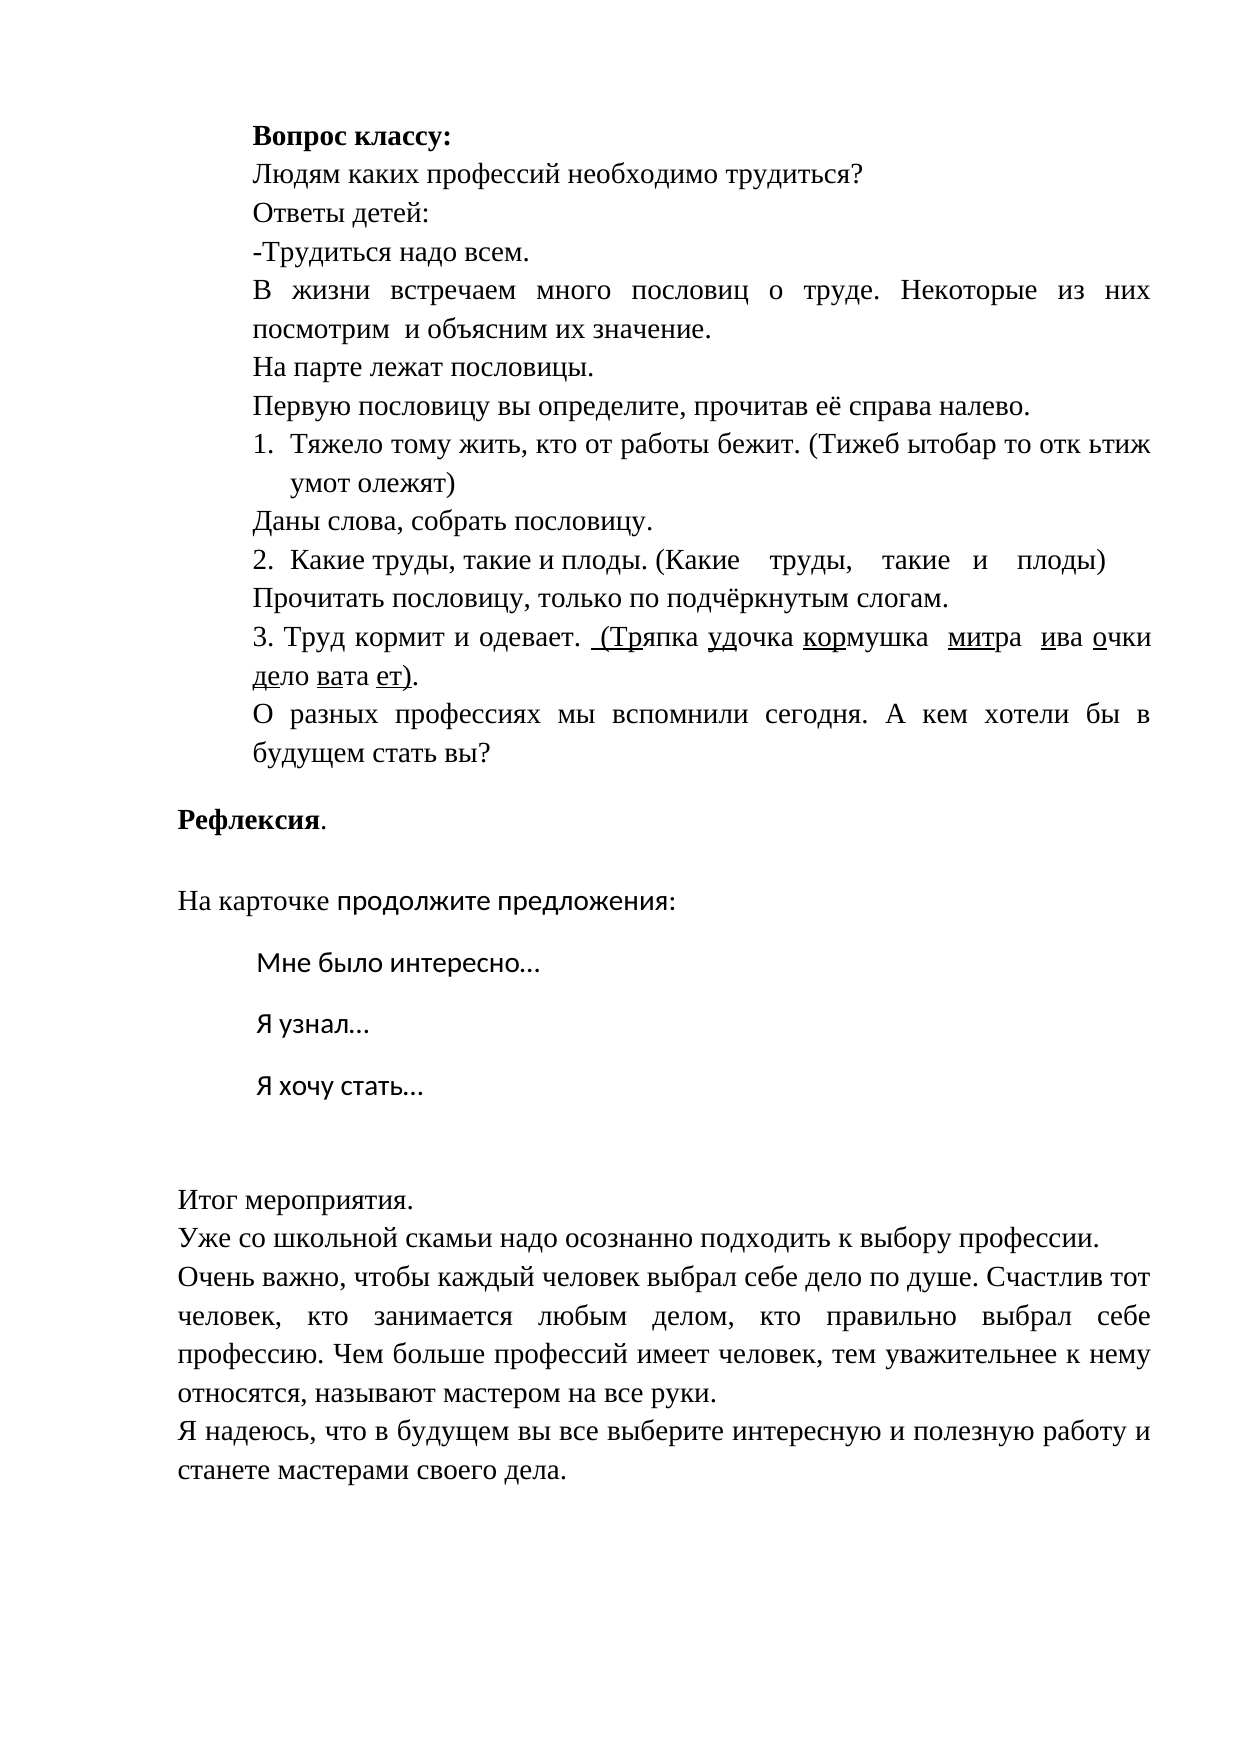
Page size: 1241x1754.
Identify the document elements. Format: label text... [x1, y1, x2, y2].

list Ответы детей: [252, 195, 1152, 229]
list Какие труды, такие и плоды. (Какие труды, такие и плоды) [252, 542, 1152, 576]
text Я надеюсь, что в будущем вы все выберите интересную и полезную работу и станете мастерами своего дела. [177, 1413, 1152, 1485]
text Мне было интересно… [177, 944, 1152, 979]
list -Трудиться надо всем. [252, 234, 1152, 267]
text О разных профессиях мы вспомнили сегодня. А кем хотели бы в будущем стать вы? [252, 696, 1152, 768]
list Вопрос классу: [252, 118, 1152, 152]
text Я хочу стать… [177, 1067, 1152, 1103]
text На карточке продолжите предложения: [177, 882, 1152, 918]
text 3. Труд кормит и одевает. (Тряпка удочка кормушка митра ива очки дело вата ет). [252, 619, 1152, 691]
text Очень важно, чтобы каждый человек выбрал себе дело по душе. Счастлив тот человек, кто занимается любым делом, кто правильно выбрал себе профессию. Чем больше профессий имеет человек, тем уважительнее к нему относятся, называют мастером на все руки. [177, 1259, 1152, 1408]
list Тяжело тому жить, кто от работы бежит. (Тижеб ытобар то отк ьтиж умот олежят) [252, 426, 1152, 498]
text Итог мероприятия. [177, 1182, 1152, 1216]
list В жизни встречаем много пословиц о труде. Некоторые из них посмотрим и объясним их значение. [252, 272, 1152, 344]
text Даны слова, собрать пословицу. [252, 503, 1152, 537]
list На парте лежат пословицы. [252, 349, 1152, 383]
list Первую пословицу вы определите, прочитав её справа налево. [252, 388, 1152, 421]
text Прочитать пословицу, только по подчёркнутым слогам. [252, 581, 1152, 614]
text Рефлексия. [177, 802, 1152, 836]
text Уже со школьной скамьи надо осознанно подходить к выбору профессии. [177, 1221, 1152, 1254]
list Людям каких профессий необходимо трудиться? [252, 157, 1152, 190]
text Я узнал… [177, 1006, 1152, 1041]
